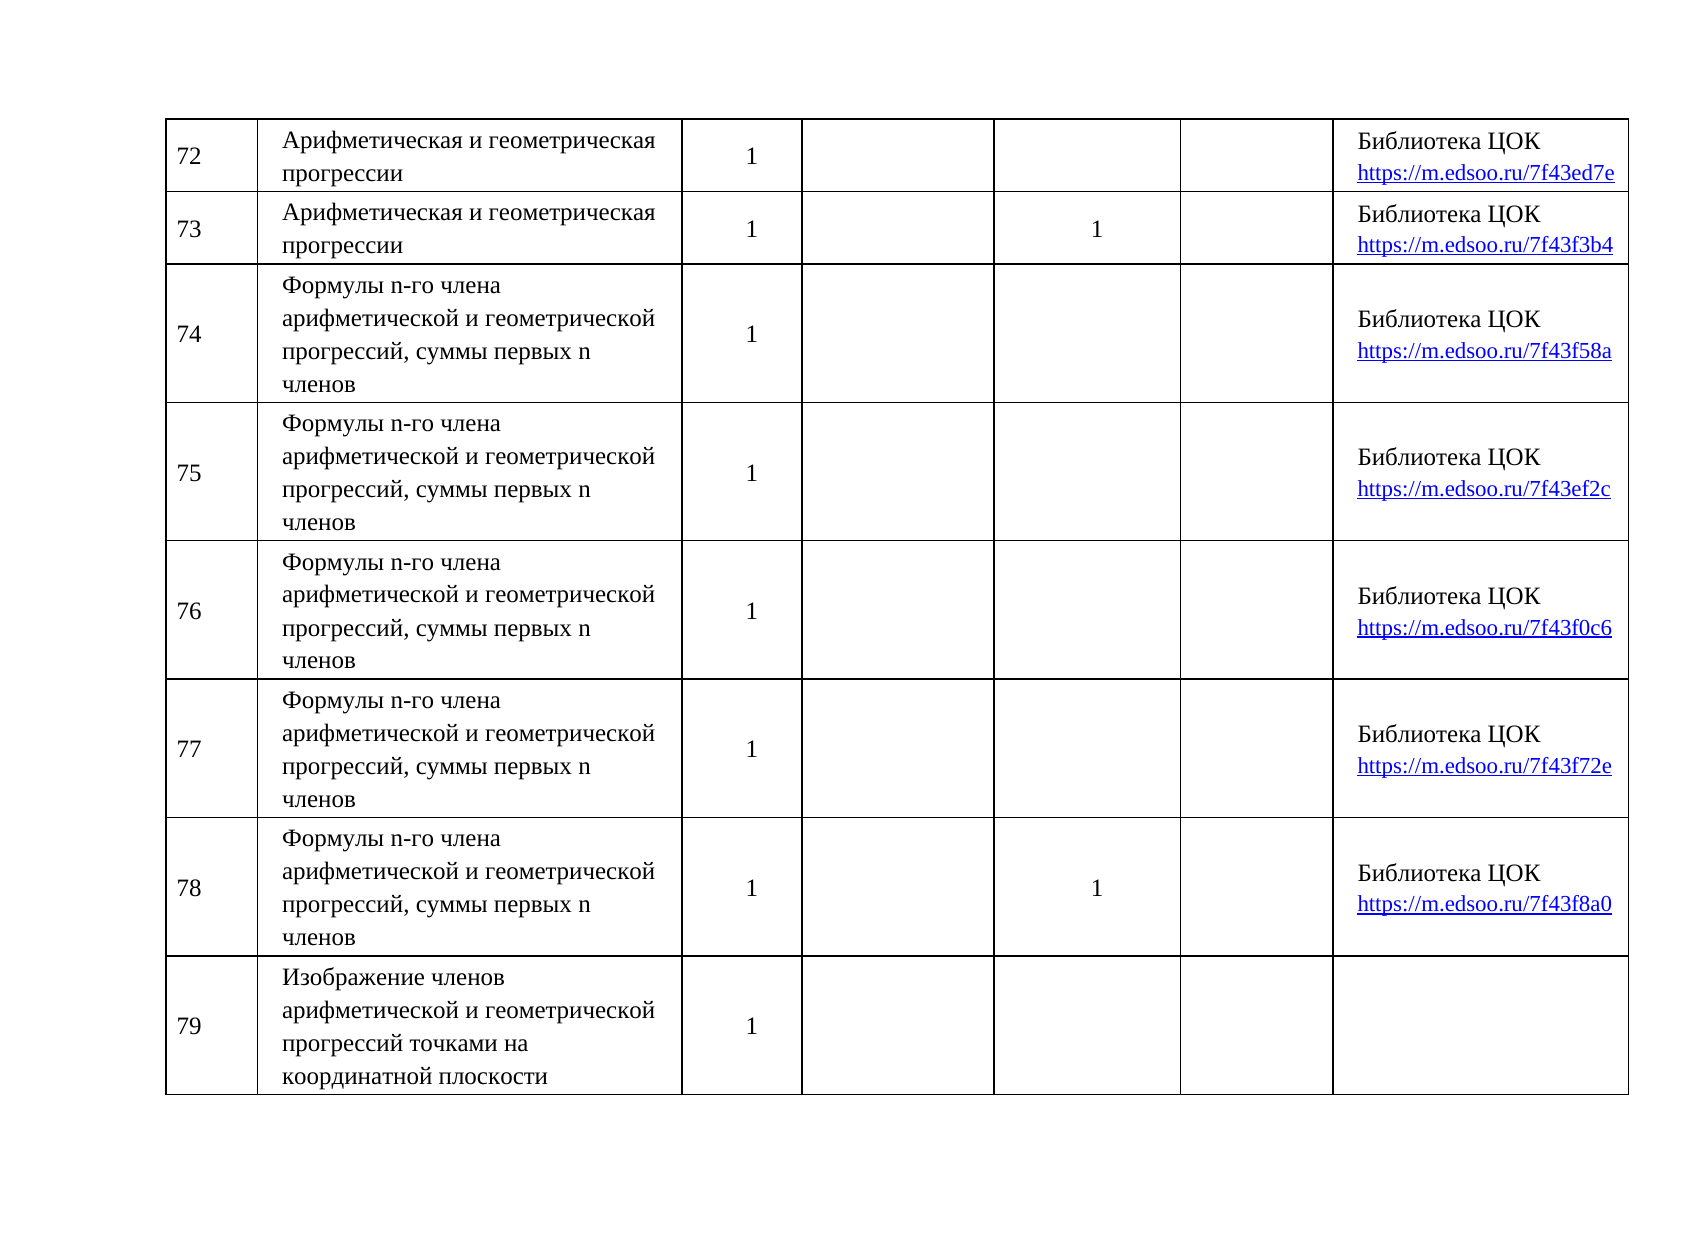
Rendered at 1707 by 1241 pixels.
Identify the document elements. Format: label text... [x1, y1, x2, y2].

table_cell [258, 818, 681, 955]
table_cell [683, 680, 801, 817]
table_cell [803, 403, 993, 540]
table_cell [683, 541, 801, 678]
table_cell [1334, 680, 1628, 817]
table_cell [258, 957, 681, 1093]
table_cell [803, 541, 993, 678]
table_cell [803, 192, 993, 263]
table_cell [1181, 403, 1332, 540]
table_cell Библиотека ЦОК https://m.edsoo.ru/7f43f3b4 [1334, 192, 1628, 263]
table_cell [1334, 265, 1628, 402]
table_cell Формулы n-го члена арифметической и геометрической прогрессий, суммы первых n членов [258, 265, 681, 401]
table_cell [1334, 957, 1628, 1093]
table_cell 1 [683, 120, 801, 191]
table_cell 1 [995, 192, 1180, 263]
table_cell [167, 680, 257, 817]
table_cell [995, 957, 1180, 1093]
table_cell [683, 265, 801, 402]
table_cell 74 [167, 265, 257, 401]
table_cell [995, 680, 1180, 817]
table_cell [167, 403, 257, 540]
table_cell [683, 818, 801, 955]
table_cell Библиотека ЦОК https://m.edsoo.ru/7f43ed7e [1334, 120, 1628, 191]
table_cell [803, 120, 993, 191]
table_cell 73 [167, 192, 257, 263]
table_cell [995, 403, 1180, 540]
table_cell [1181, 120, 1332, 191]
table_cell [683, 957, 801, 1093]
table_cell [1181, 192, 1332, 263]
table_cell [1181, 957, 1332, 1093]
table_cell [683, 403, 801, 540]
table_cell Арифметическая и геометрическая прогрессии [258, 192, 681, 263]
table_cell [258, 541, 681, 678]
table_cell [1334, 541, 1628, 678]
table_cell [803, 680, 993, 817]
table_cell [995, 120, 1180, 191]
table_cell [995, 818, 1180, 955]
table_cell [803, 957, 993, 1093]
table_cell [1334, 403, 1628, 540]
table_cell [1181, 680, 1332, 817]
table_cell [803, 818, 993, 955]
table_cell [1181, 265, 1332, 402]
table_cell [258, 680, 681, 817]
table_cell Арифметическая и геометрическая прогрессии [258, 120, 681, 191]
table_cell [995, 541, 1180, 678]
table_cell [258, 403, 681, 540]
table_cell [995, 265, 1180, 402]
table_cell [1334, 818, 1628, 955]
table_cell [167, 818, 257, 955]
table_cell 72 [167, 120, 257, 191]
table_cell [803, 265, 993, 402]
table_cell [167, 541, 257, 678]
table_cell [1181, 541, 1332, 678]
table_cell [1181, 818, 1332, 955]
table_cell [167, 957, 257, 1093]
table_cell 1 [683, 192, 801, 263]
